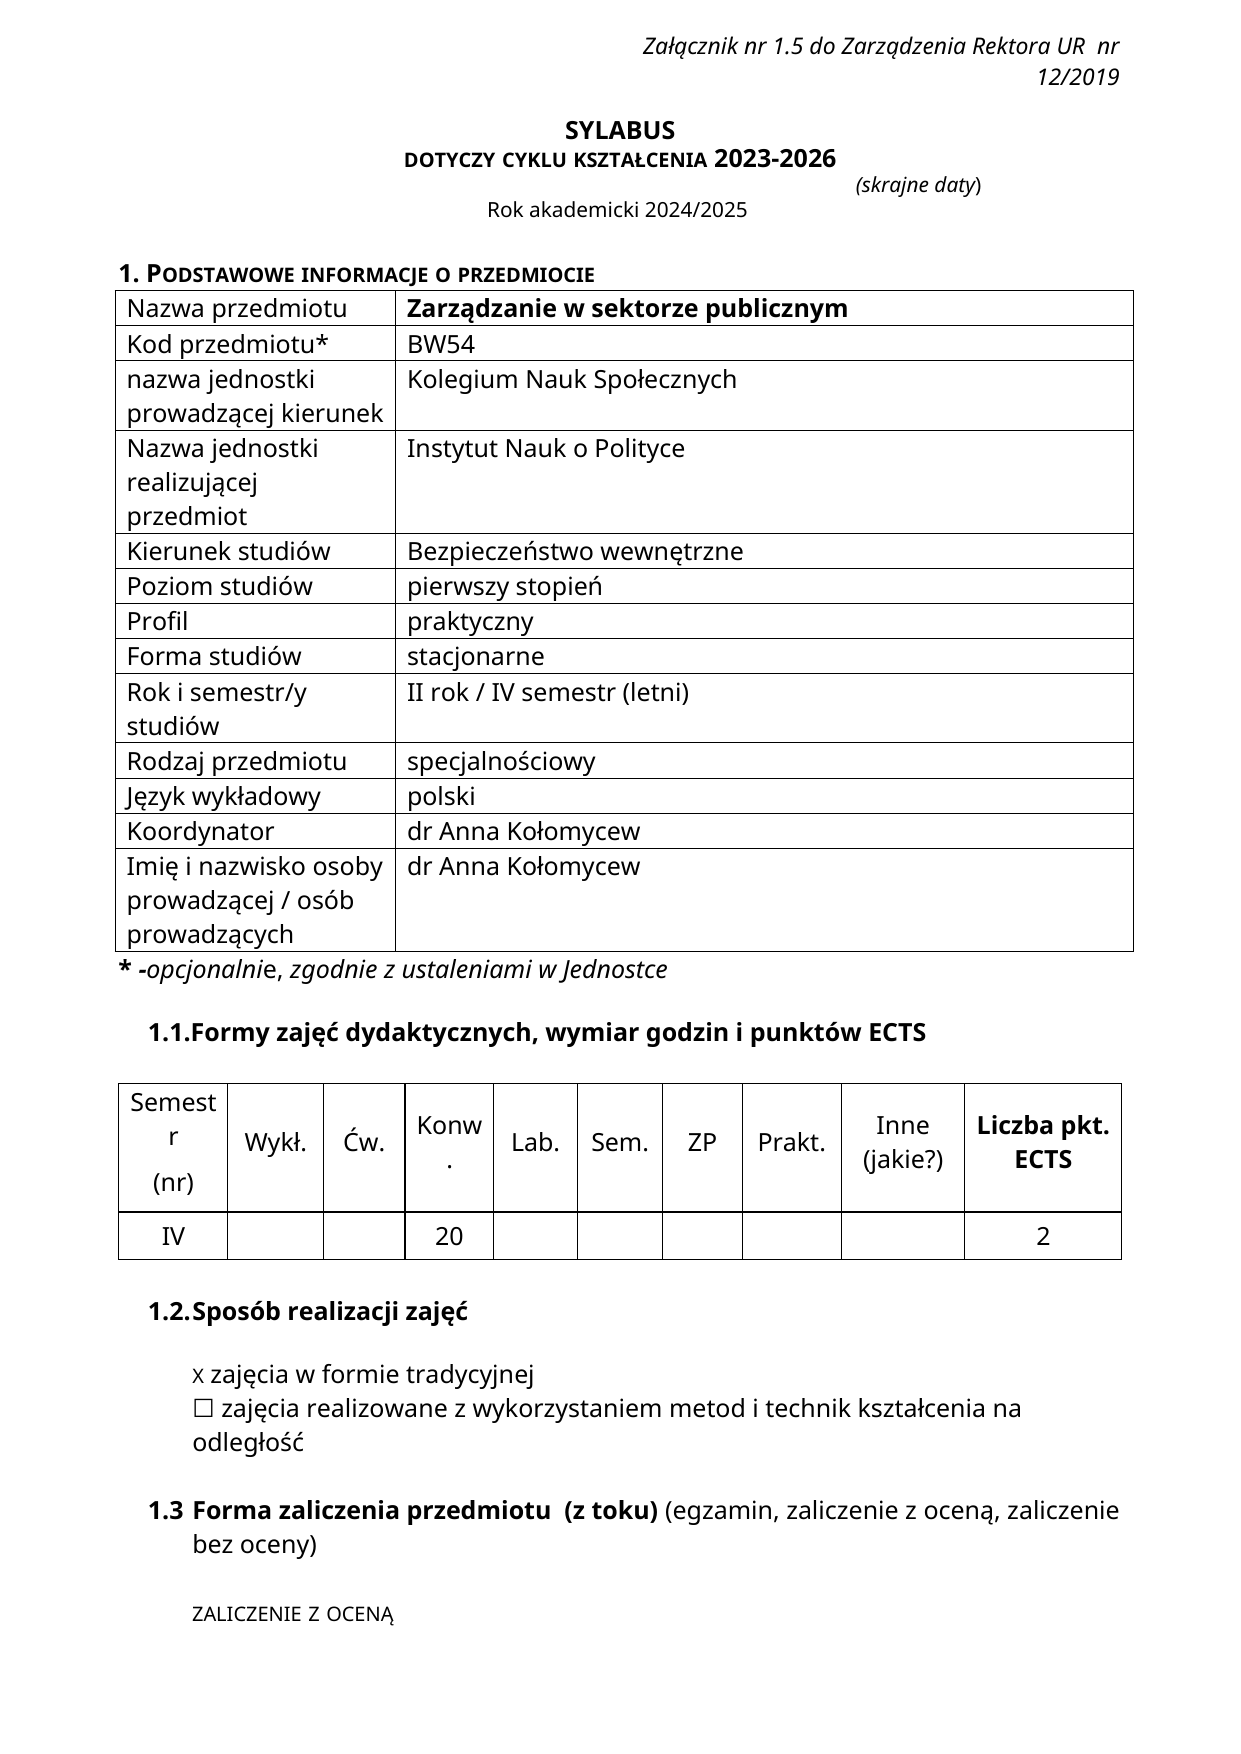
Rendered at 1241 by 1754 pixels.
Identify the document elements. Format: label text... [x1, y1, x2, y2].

table_cell [743, 1213, 841, 1259]
table_header ZP [663, 1084, 742, 1211]
text ☐ zajęcia realizowane z wykorzystaniem metod i technik kształcenia na odległość [192, 1391, 1122, 1459]
table_header Liczba pkt. ECTS [965, 1084, 1121, 1211]
text 1. Podstawowe informacje o przedmiocie [118, 256, 1122, 290]
table_cell Instytut Nauk o Polityce [396, 431, 1133, 533]
table_cell specjalnościowy [396, 743, 1133, 777]
text x zajęcia w formie tradycyjnej [192, 1357, 1122, 1391]
table_header Wykł. [228, 1084, 323, 1211]
text Załącznik nr 1.5 do Zarządzenia Rektora UR nr 12/2019 [118, 29, 1122, 92]
table_cell Poziom studiów [116, 569, 395, 603]
table_header Zarządzanie w sektorze publicznym [396, 291, 1133, 325]
table_header Prakt. [743, 1084, 841, 1211]
table_cell Kod przedmiotu* [116, 326, 395, 360]
table_header Inne (jakie?) [842, 1084, 964, 1211]
table_cell Koordynator [116, 814, 395, 848]
table_cell Bezpieczeństwo wewnętrzne [396, 534, 1133, 568]
table_cell dr Anna Kołomycew [396, 814, 1133, 848]
table_header Semestr (nr) [119, 1084, 227, 1211]
text Rok akademicki 2024/2025 [118, 197, 1122, 222]
table_cell polski [396, 779, 1133, 812]
table_header Konw. [406, 1084, 493, 1211]
text dotyczy cyklu kształcenia 2023-2026 [118, 147, 1122, 172]
table_cell [494, 1213, 577, 1259]
table_cell Rodzaj przedmiotu [116, 743, 395, 777]
table_header Lab. [494, 1084, 577, 1211]
table_cell 2 [965, 1213, 1121, 1259]
table_cell Imię i nazwisko osoby prowadzącej / osób prowadzących [116, 849, 395, 951]
table_cell Rok i semestr/y studiów [116, 674, 395, 742]
table_cell [324, 1213, 404, 1259]
table_cell pierwszy stopień [396, 569, 1133, 603]
table_cell stacjonarne [396, 639, 1133, 673]
table_cell BW54 [396, 326, 1133, 360]
text 1.3 Forma zaliczenia przedmiotu (z toku) (egzamin, zaliczenie z oceną, zaliczenie bez oceny) [148, 1493, 1122, 1561]
text * -opcjonalnie, zgodnie z ustaleniami w Jednostce [118, 952, 1122, 986]
text 1.1.Formy zajęć dydaktycznych, wymiar godzin i punktów ECTS [148, 1015, 1122, 1049]
table_cell [578, 1213, 662, 1259]
table_cell Profil [116, 604, 395, 638]
table_header Nazwa przedmiotu [116, 291, 395, 325]
text SYLABUS [118, 113, 1122, 147]
table_cell Forma studiów [116, 639, 395, 673]
table_cell 20 [406, 1213, 493, 1259]
text zaliczenie z oceną [118, 1595, 1122, 1629]
table_cell Nazwa jednostki realizującej przedmiot [116, 431, 395, 533]
text 1.2. Sposób realizacji zajęć [148, 1294, 1122, 1328]
table_header Ćw. [324, 1084, 404, 1211]
text (skrajne daty) [118, 172, 1122, 197]
table_cell praktyczny [396, 604, 1133, 638]
table_cell dr Anna Kołomycew [396, 849, 1133, 951]
table_cell Kierunek studiów [116, 534, 395, 568]
table_header Sem. [578, 1084, 662, 1211]
table_cell IV [119, 1213, 227, 1259]
table_cell Kolegium Nauk Społecznych [396, 361, 1133, 429]
table_cell II rok / IV semestr (letni) [396, 674, 1133, 742]
table_cell [842, 1213, 964, 1259]
table_cell [663, 1213, 742, 1259]
table_cell nazwa jednostki prowadzącej kierunek [116, 361, 395, 429]
table_cell [228, 1213, 323, 1259]
table_cell Język wykładowy [116, 779, 395, 812]
